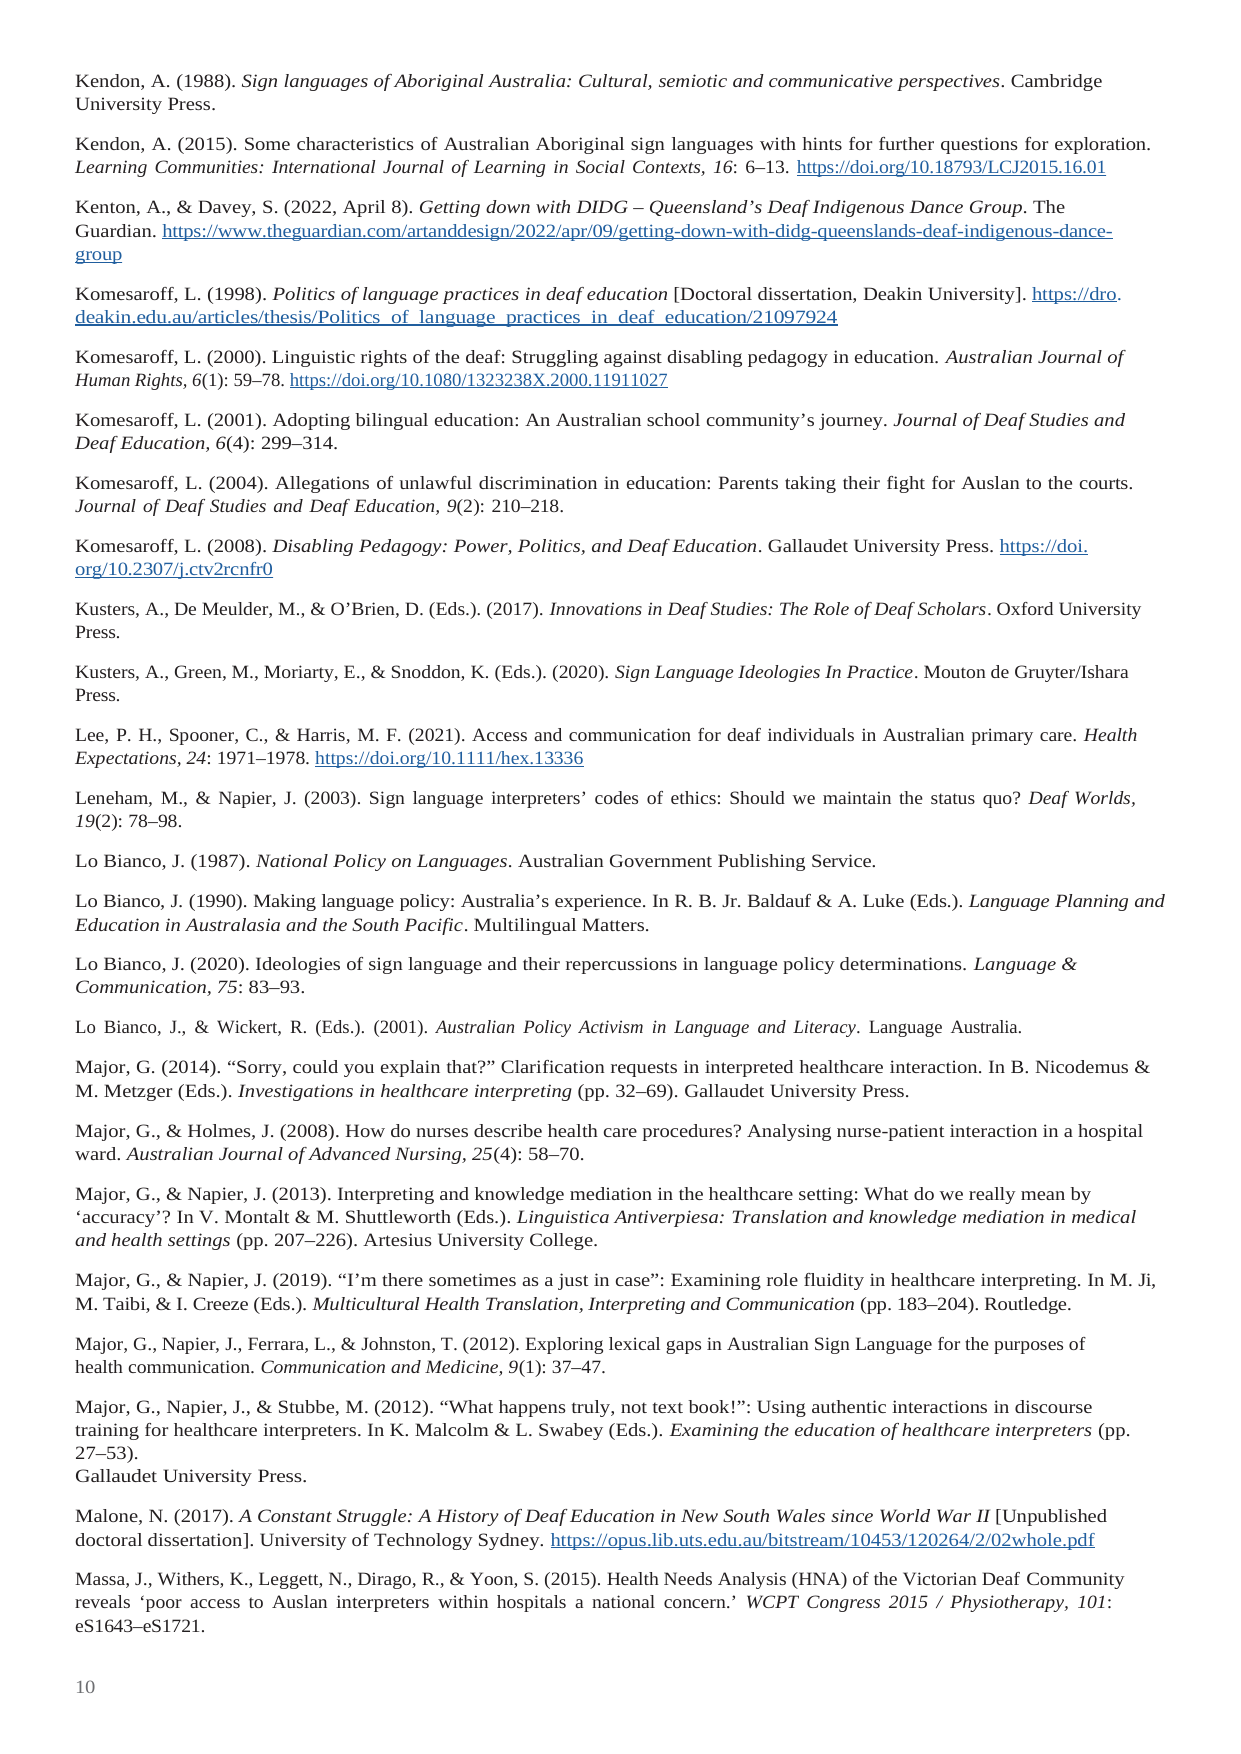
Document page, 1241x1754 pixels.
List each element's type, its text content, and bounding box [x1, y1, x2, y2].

text Lo Bianco, J. (1990). Making language policy: Australia’s experience. In R. B. Jr. Baldauf & A. Luke (Eds.). Language Planning and Education in Australasia and the South Pacific. Multilingual Matters. [75, 890, 1178, 935]
text Learning Communities: International Journal of Learning in Social Contexts, 16: 6–13. https://doi.org/10.18793/LCJ2015.16.01 [75, 156, 1178, 178]
text Kenton, A., & Davey, S. (2022, April 8). Getting down with DIDG – Queensland’s Deaf Indigenous Dance Group. The Guardian. https://www.theguardian.com/artanddesign/2022/apr/09/getting-down-with-didg-queenslands-deaf-indigenous-dance-group [75, 196, 1141, 264]
text Malone, N. (2017). A Constant Struggle: A History of Deaf Education in New South Wales since World War II [Unpublished doctoral dissertation]. University of Technology Sydney. https://opus.lib.uts.edu.au/bitstream/10453/120264/2/02whole.pdf [75, 1505, 1145, 1550]
text Lee, P. H., Spooner, C., & Harris, M. F. (2021). Access and communication for deaf individuals in Australian primary care. Health Expectations, 24: 1971–1978. https://doi.org/10.1111/hex.13336 [75, 724, 1178, 769]
text Major, G., & Holmes, J. (2008). How do nurses describe health care procedures? Analysing nurse-patient interaction in a hospital ward. Australian Journal of Advanced Nursing, 25(4): 58–70. [75, 1120, 1178, 1165]
text Kendon, A. (1988). Sign languages of Aboriginal Australia: Cultural, semiotic and communicative perspectives. Cambridge University Press. [75, 70, 1178, 114]
text Kendon, A. (2015). Some characteristics of Australian Aboriginal sign languages with hints for further questions for exploration. [75, 133, 1178, 154]
text M. Metzger (Eds.). Investigations in healthcare interpreting (pp. 32–69). Gallaudet University Press. [75, 1080, 1178, 1101]
text Komesaroff, L. (2000). Linguistic rights of the deaf: Struggling against disabling pedagogy in education. Australian Journal of Human Rights, 6(1): 59–78. https://doi.org/10.1080/1323238X.2000.11911027 [75, 346, 1145, 390]
text Lo Bianco, J. (1987). National Policy on Languages. Australian Government Publishing Service. [75, 850, 1178, 872]
text Journal of Deaf Studies and Deaf Education, 9(2): 210–218. [75, 495, 1178, 517]
text Massa, J., Withers, K., Leggett, N., Dirago, R., & Yoon, S. (2015). Health Needs Analysis (HNA) of the Victorian Deaf Community reveals ‘poor access to Auslan interpreters within hospitals a national concern.’ WCPT Congress 2015 / Physiotherapy, 101: eS1643–eS1721. [75, 1568, 1145, 1636]
text Kusters, A., De Meulder, M., & O’Brien, D. (Eds.). (2017). Innovations in Deaf Studies: The Role of Deaf Scholars. Oxford University Press. [75, 598, 1178, 643]
text Major, G., Napier, J., Ferrara, L., & Johnston, T. (2012). Exploring lexical gaps in Australian Sign Language for the purposes of health communication. Communication and Medicine, 9(1): 37–47. [75, 1333, 1111, 1377]
text Major, G., & Napier, J. (2013). Interpreting and knowledge mediation in the healthcare setting: What do we really mean by ‘accuracy’? In V. Montalt & M. Shuttleworth (Eds.). Linguistica Antiverpiesa: Translation and knowledge mediation in medical and health settings (pp. 207–226). Artesius University College. [75, 1183, 1145, 1251]
text Komesaroff, L. (2004). Allegations of unlawful discrimination in education: Parents taking their fight for Auslan to the courts. [75, 472, 1178, 493]
text M. Taibi, & I. Creeze (Eds.). Multicultural Health Translation, Interpreting and Communication (pp. 183–204). Routledge. [75, 1292, 1178, 1314]
text Kusters, A., Green, M., Moriarty, E., & Snoddon, K. (Eds.). (2020). Sign Language Ideologies In Practice. Mouton de Gruyter/Ishara Press. [75, 661, 1145, 706]
text Major, G. (2014). “Sorry, could you explain that?” Clarification requests in interpreted healthcare interaction. In B. Nicodemus & [75, 1056, 1178, 1078]
text Komesaroff, L. (2001). Adopting bilingual education: An Australian school community’s journey. Journal of Deaf Studies and Deaf Education, 6(4): 299–314. [75, 408, 1145, 453]
text Lo Bianco, J., & Wickert, R. (Eds.). (2001). Australian Policy Activism in Language and Literacy. Language Australia. [75, 1016, 1178, 1038]
text Leneham, M., & Napier, J. (2003). Sign language interpreters’ codes of ethics: Should we maintain the status quo? Deaf Worlds, 19(2): 78–98. [75, 787, 1178, 832]
text Major, G., & Napier, J. (2019). “I’m there sometimes as a just in case”: Examining role fluidity in healthcare interpreting. In M. Ji, [75, 1269, 1178, 1291]
text Lo Bianco, J. (2020). Ideologies of sign language and their repercussions in language policy determinations. Language & Communication, 75: 83–93. [75, 953, 1178, 998]
text Komesaroff, L. (1998). Politics of language practices in deaf education [Doctoral dissertation, Deakin University]. https://dro. deakin.edu.au/articles/thesis/Politics_of_language_practices_in_deaf_education/21097924 [75, 282, 1178, 327]
text Major, G., Napier, J., & Stubbe, M. (2012). “What happens truly, not text book!”: Using authentic interactions in discourse training for healthcare interpreters. In K. Malcolm & L. Swabey (Eds.). Examining the education of healthcare interpreters (pp. 27–53). [75, 1396, 1155, 1463]
text Gallaudet University Press. [75, 1465, 1178, 1487]
text Komesaroff, L. (2008). Disabling Pedagogy: Power, Politics, and Deaf Education. Gallaudet University Press. https://doi. org/10.2307/j.ctv2rcnfr0 [75, 535, 1178, 580]
